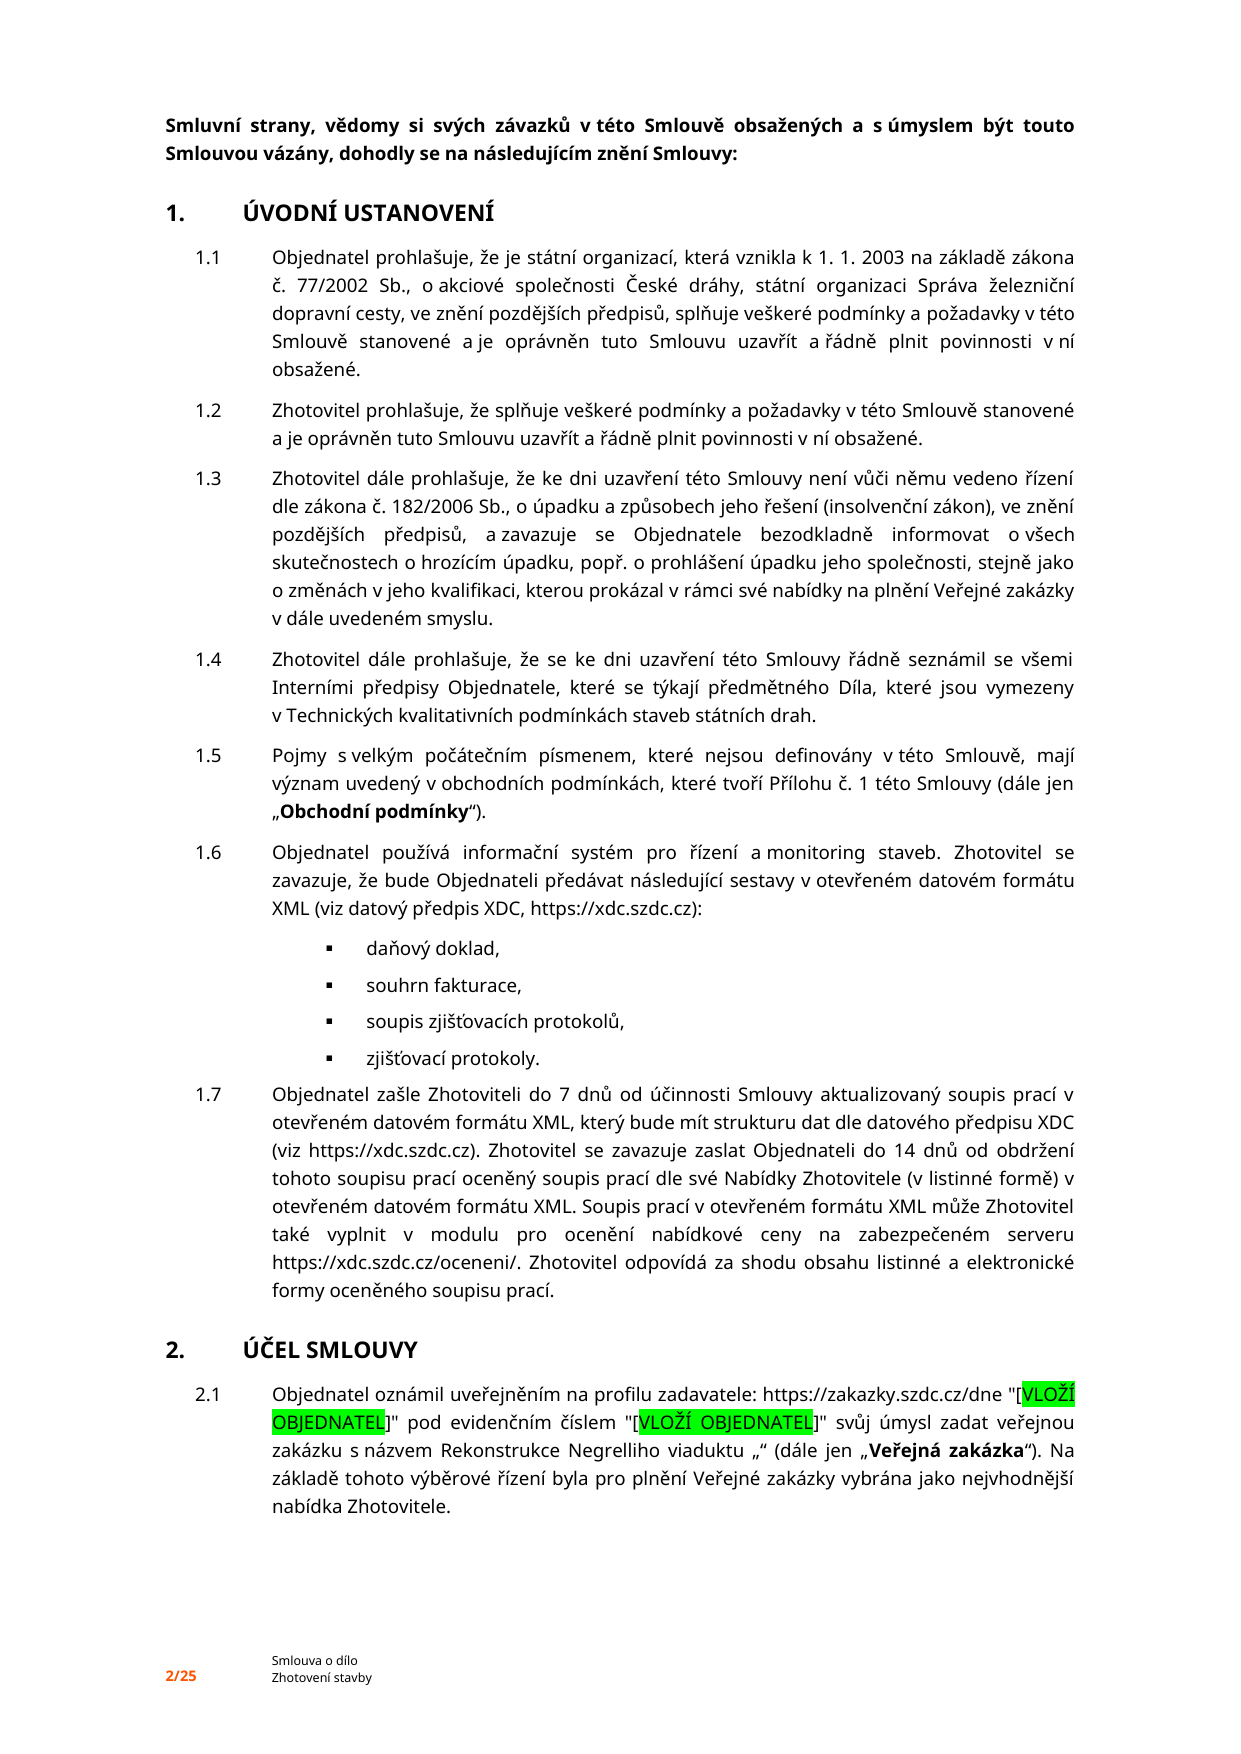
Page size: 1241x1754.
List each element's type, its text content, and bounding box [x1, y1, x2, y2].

text zjišťovací protokoly. [325, 1045, 1075, 1070]
text Zhotovitel dále prohlašuje, že se ke dni uzavření této Smlouvy řádně seznámil se všemi Interními předpisy Objednatele, které se týkají předmětného Díla, které jsou vymezeny v Technických kvalitativních podmínkách staveb státních drah. [195, 646, 1075, 728]
text Objednatel oznámil uveřejněním na profilu zadavatele: https://zakazky.szdc.cz/dne "[VLOŽÍ OBJEDNATEL]" pod evidenčním číslem "[VLOŽÍ OBJEDNATEL]" svůj úmysl zadat veřejnou zakázku s názvem Rekonstrukce Negrelliho viaduktu „“ (dále jen „Veřejná zakázka“). Na základě tohoto výběrové řízení byla pro plnění Veřejné zakázky vybrána jako nejvhodnější nabídka Zhotovitele. [195, 1381, 1075, 1519]
text Pojmy s velkým počátečním písmenem, které nejsou definovány v této Smlouvě, mají význam uvedený v obchodních podmínkách, které tvoří Přílohu č. 1 této Smlouvy (dále jen „Obchodní podmínky“). [195, 743, 1075, 824]
text Objednatel prohlašuje, že je státní organizací, která vznikla k 1. 1. 2003 na základě zákona č. 77/2002 Sb., o akciové společnosti České dráhy, státní organizaci Správa železniční dopravní cesty, ve znění pozdějších předpisů, splňuje veškeré podmínky a požadavky v této Smlouvě stanovené a je oprávněn tuto Smlouvu uzavřít a řádně plnit povinnosti v ní obsažené. [195, 244, 1075, 382]
text Objednatel používá informační systém pro řízení a monitoring staveb. Zhotovitel se zavazuje, že bude Objednateli předávat následující sestavy v otevřeném datovém formátu XML (viz datový předpis XDC, https://xdc.szdc.cz): [195, 839, 1075, 921]
text daňový doklad, [325, 936, 1075, 961]
text Objednatel zašle Zhotoviteli do 7 dnů od účinnosti Smlouvy aktualizovaný soupis prací v otevřeném datovém formátu XML, který bude mít strukturu dat dle datového předpisu XDC (viz https://xdc.szdc.cz). Zhotovitel se zavazuje zaslat Objednateli do 14 dnů od obdržení tohoto soupisu prací oceněný soupis prací dle své Nabídky Zhotovitele (v listinné formě) v otevřeném datovém formátu XML. Soupis prací v otevřeném formátu XML může Zhotovitel také vyplnit v modulu pro ocenění nabídkové ceny na zabezpečeném serveru https://xdc.szdc.cz/oceneni/. Zhotovitel odpovídá za shodu obsahu listinné a elektronické formy oceněného soupisu prací. [195, 1081, 1075, 1303]
text Smluvní strany, vědomy si svých závazků v této Smlouvě obsažených a s úmyslem být touto Smlouvou vázány, dohodly se na následujícím znění Smlouvy: [165, 112, 1075, 166]
text Zhotovitel dále prohlašuje, že ke dni uzavření této Smlouvy není vůči němu vedeno řízení dle zákona č. 182/2006 Sb., o úpadku a způsobech jeho řešení (insolvenční zákon), ve znění pozdějších předpisů, a zavazuje se Objednatele bezodkladně informovat o všech skutečnostech o hrozícím úpadku, popř. o prohlášení úpadku jeho společnosti, stejně jako o změnách v jeho kvalifikaci, kterou prokázal v rámci své nabídky na plnění Veřejné zakázky v dále uvedeném smyslu. [195, 465, 1075, 631]
text Zhotovitel prohlašuje, že splňuje veškeré podmínky a požadavky v této Smlouvě stanovené a je oprávněn tuto Smlouvu uzavřít a řádně plnit povinnosti v ní obsažené. [195, 397, 1075, 450]
text ÚČEL SMLOUVY [165, 1334, 1075, 1366]
text soupis zjišťovacích protokolů, [325, 1008, 1075, 1034]
text ÚVODNÍ USTANOVENÍ [165, 197, 1075, 229]
text souhrn fakturace, [325, 972, 1075, 998]
